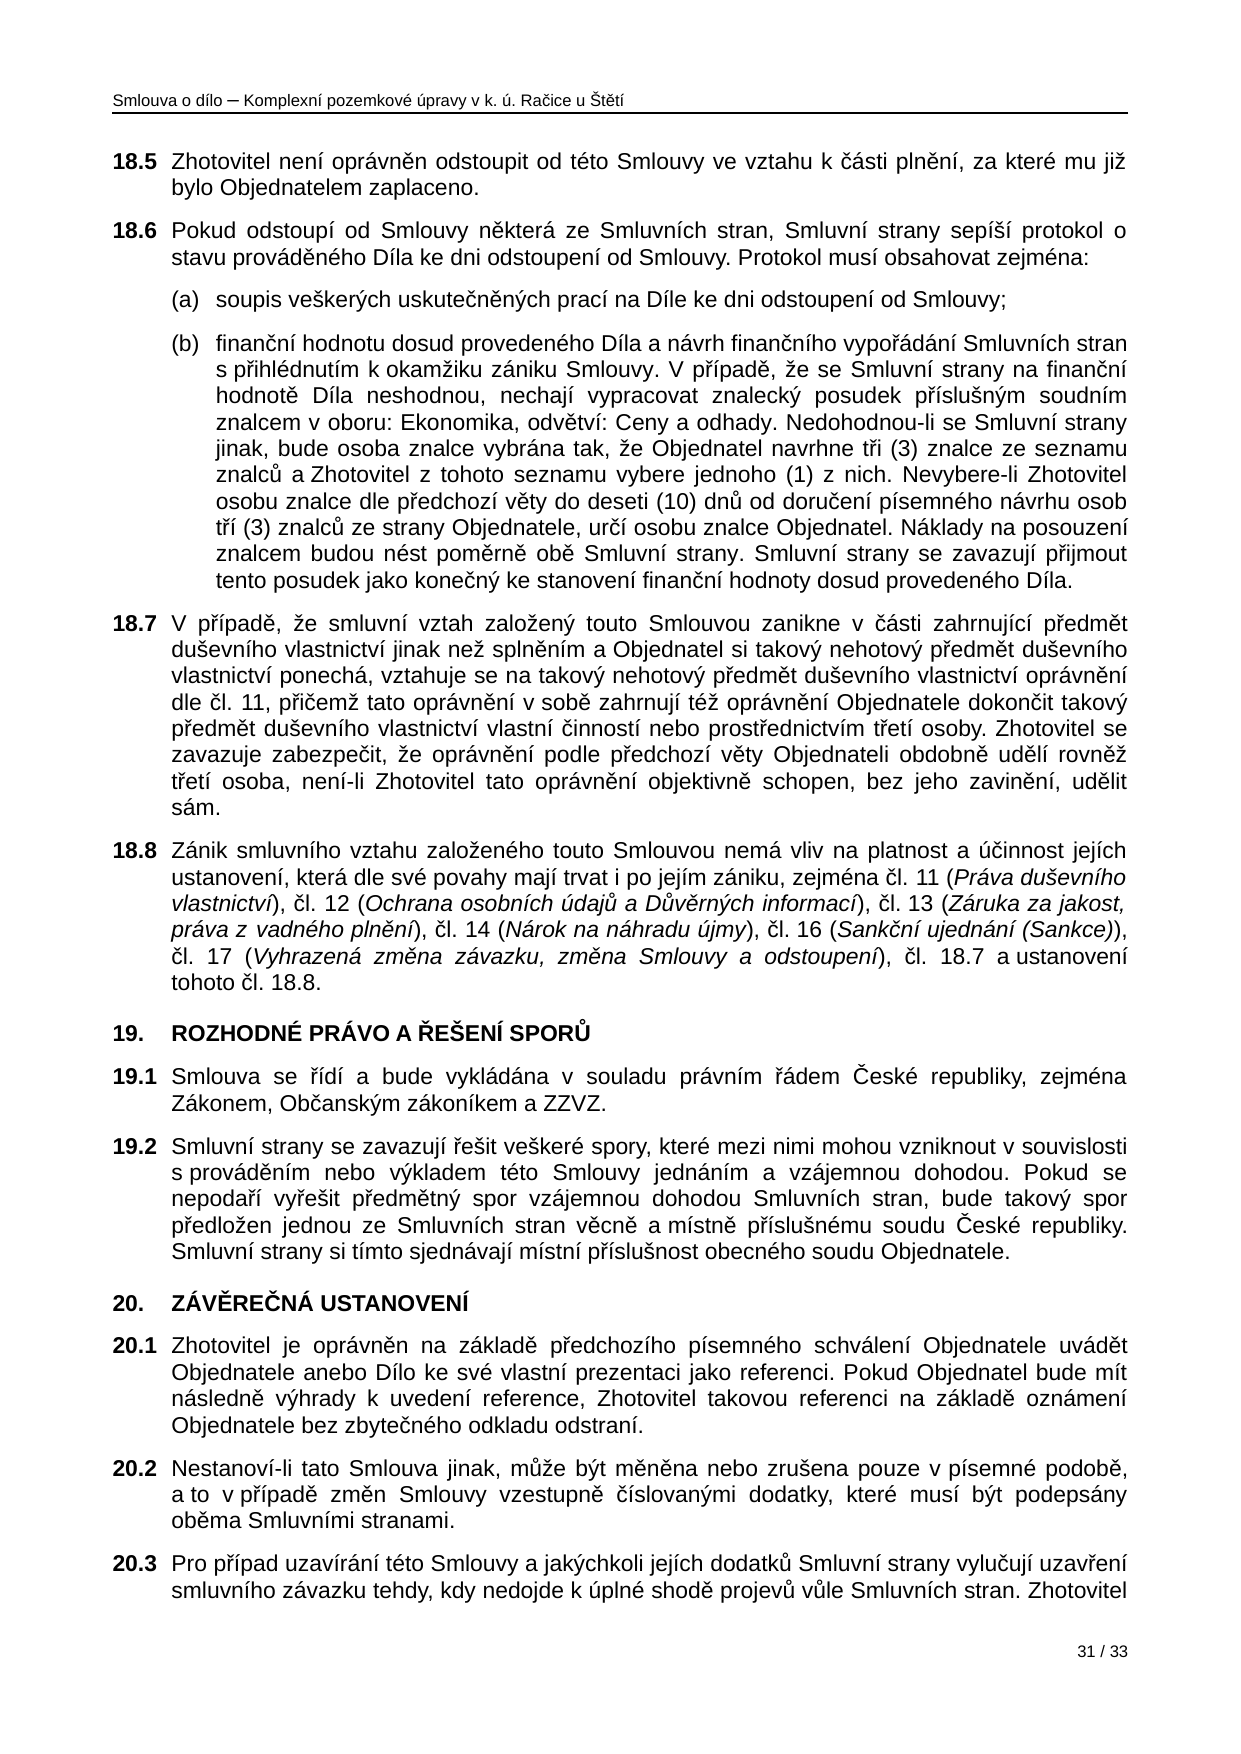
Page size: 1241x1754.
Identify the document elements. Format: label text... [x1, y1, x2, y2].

text Rozhodné právo a řešení sporů [112, 1020, 1128, 1047]
text Zhotovitel je oprávněn na základě předchozího písemného schválení Objednatele uvádět Objednatele anebo Dílo ke své vlastní prezentaci jako referenci. Pokud Objednatel bude mít následně výhrady k uvedení reference, Zhotovitel takovou referenci na základě oznámení Objednatele bez zbytečného odkladu odstraní. [112, 1332, 1128, 1438]
text Smlouva se řídí a bude vykládána v souladu právním řádem České republiky, zejména Zákonem, Občanským zákoníkem a ZZVZ. [112, 1063, 1128, 1116]
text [112, 1550, 1128, 1603]
list soupis veškerých uskutečněných prací na Díle ke dni odstoupení od Smlouvy; [171, 286, 1128, 313]
text Smluvní strany se zavazují řešit veškeré spory, které mezi nimi mohou vzniknout v souvislosti s prováděním nebo výkladem této Smlouvy jednáním a vzájemnou dohodou. Pokud se nepodaří vyřešit předmětný spor vzájemnou dohodou Smluvních stran, bude takový spor předložen jednou ze Smluvních stran věcně a místně příslušnému soudu České republiky. Smluvní strany si tímto sjednávají místní příslušnost obecného soudu Objednatele. [112, 1133, 1128, 1264]
text Nestanoví-li tato Smlouva jinak, může být měněna nebo zrušena pouze v písemné podobě, a to v případě změn Smlouvy vzestupně číslovanými dodatky, které musí být podepsány oběma Smluvními stranami. [112, 1454, 1128, 1534]
list finanční hodnotu dosud provedeného Díla a návrh finančního vypořádání Smluvních stran s přihlédnutím k okamžiku zániku Smlouvy. V případě, že se Smluvní strany na finanční hodnotě Díla neshodnou, nechají vypracovat znalecký posudek příslušným soudním znalcem v oboru: Ekonomika, odvětví: Ceny a odhady. Nedohodnou-li se Smluvní strany jinak, bude osoba znalce vybrána tak, že Objednatel navrhne tři (3) znalce ze seznamu znalců a Zhotovitel z tohoto seznamu vybere jednoho (1) z nich. Nevybere-li Zhotovitel osobu znalce dle předchozí věty do deseti (10) dnů od doručení písemného návrhu osob tří (3) znalců ze strany Objednatele, určí osobu znalce Objednatel. Náklady na posouzení znalcem budou nést poměrně obě Smluvní strany. Smluvní strany se zavazují přijmout tento posudek jako konečný ke stanovení finanční hodnoty dosud provedeného Díla. [171, 329, 1128, 593]
text Zhotovitel není oprávněn odstoupit od této Smlouvy ve vztahu k části plnění, za které mu již bylo Objednatelem zaplaceno. [112, 148, 1128, 200]
text V případě, že smluvní vztah založený touto Smlouvou zanikne v části zahrnující předmět duševního vlastnictví jinak než splněním a Objednatel si takový nehotový předmět duševního vlastnictví ponechá, vztahuje se na takový nehotový předmět duševního vlastnictví oprávnění dle čl. 11, přičemž tato oprávnění v sobě zahrnují též oprávnění Objednatele dokončit takový předmět duševního vlastnictví vlastní činností nebo prostřednictvím třetí osoby. Zhotovitel se zavazuje zabezpečit, že oprávnění podle předchozí věty Objednateli obdobně udělí rovněž třetí osoba, není-li Zhotovitel tato oprávnění objektivně schopen, bez jeho zavinění, udělit sám. [112, 610, 1128, 821]
text Zánik smluvního vztahu založeného touto Smlouvou nemá vliv na platnost a účinnost jejích ustanovení, která dle své povahy mají trvat i po jejím zániku, zejména čl. 11 (Práva duševního vlastnictví), čl. 12 (Ochrana osobních údajů a Důvěrných informací), čl. 13 (Záruka za jakost, práva z vadného plnění), čl. 14 (Nárok na náhradu újmy), čl. 16 (Sankční ujednání (Sankce)), čl. 17 (Vyhrazená změna závazku, změna Smlouvy a odstoupení), čl. 18.7 a ustanovení tohoto čl. 18.8. [112, 837, 1128, 995]
text Závěrečná ustanovení [112, 1289, 1128, 1316]
text Pokud odstoupí od Smlouvy některá ze Smluvních stran, Smluvní strany sepíší protokol o stavu prováděného Díla ke dni odstoupení od Smlouvy. Protokol musí obsahovat zejména: [112, 217, 1128, 270]
